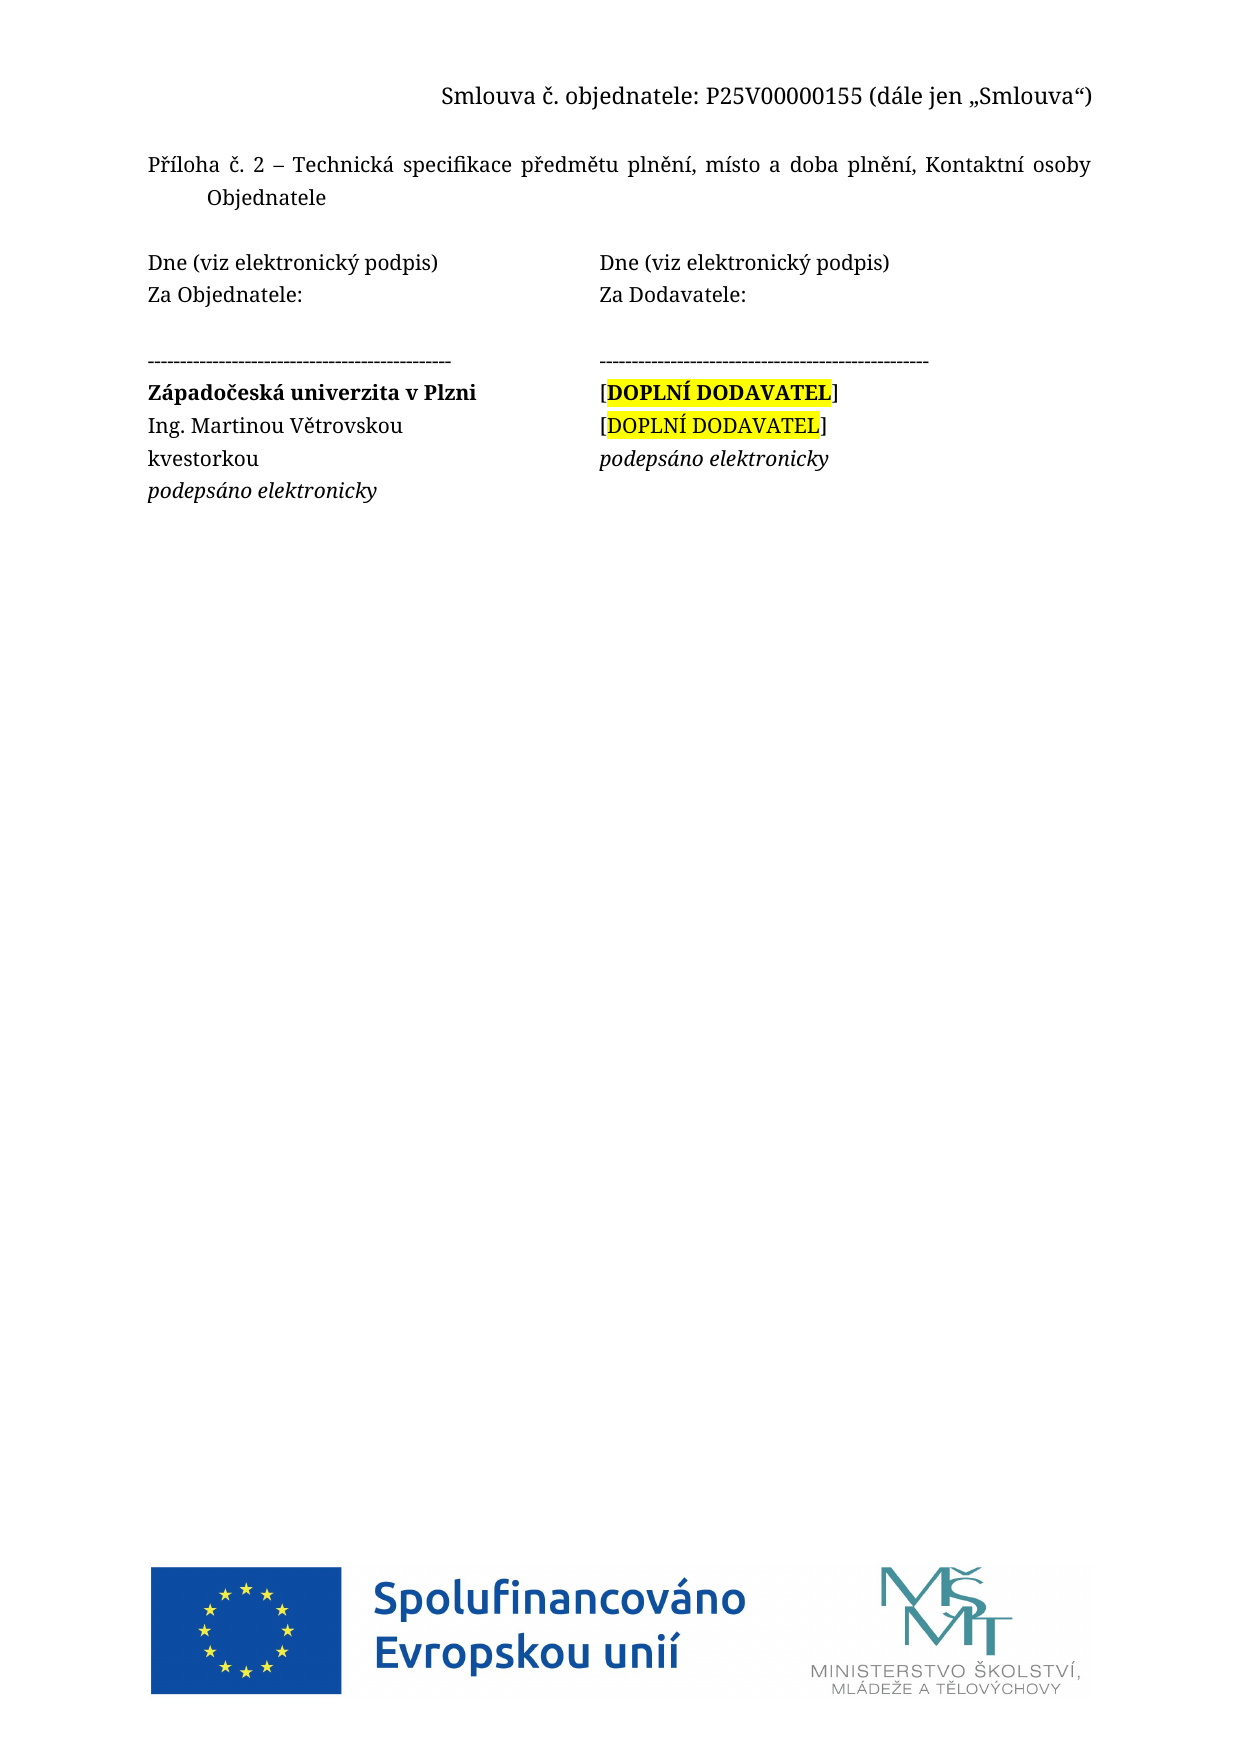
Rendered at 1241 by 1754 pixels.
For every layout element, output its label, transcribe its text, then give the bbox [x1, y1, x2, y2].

picture [147, 1563, 1093, 1698]
table_header Dne (viz elektronický podpis) Za Objednatele: ----------------------------------------------- Západočeská univerzita v Plzni Ing. Martinou Větrovskou kvestorkou podepsáno elektronicky [136, 248, 588, 508]
text Příloha č. 2 – Technická specifikace předmětu plnění, místo a doba plnění, Kontaktní osoby Objednatele [148, 150, 1093, 211]
table_header Dne (viz elektronický podpis) Za Dodavatele: --------------------------------------------------- [DOPLNÍ DODAVATEL] [DOPLNÍ DODAVATEL] podepsáno elektronicky [588, 248, 1040, 508]
